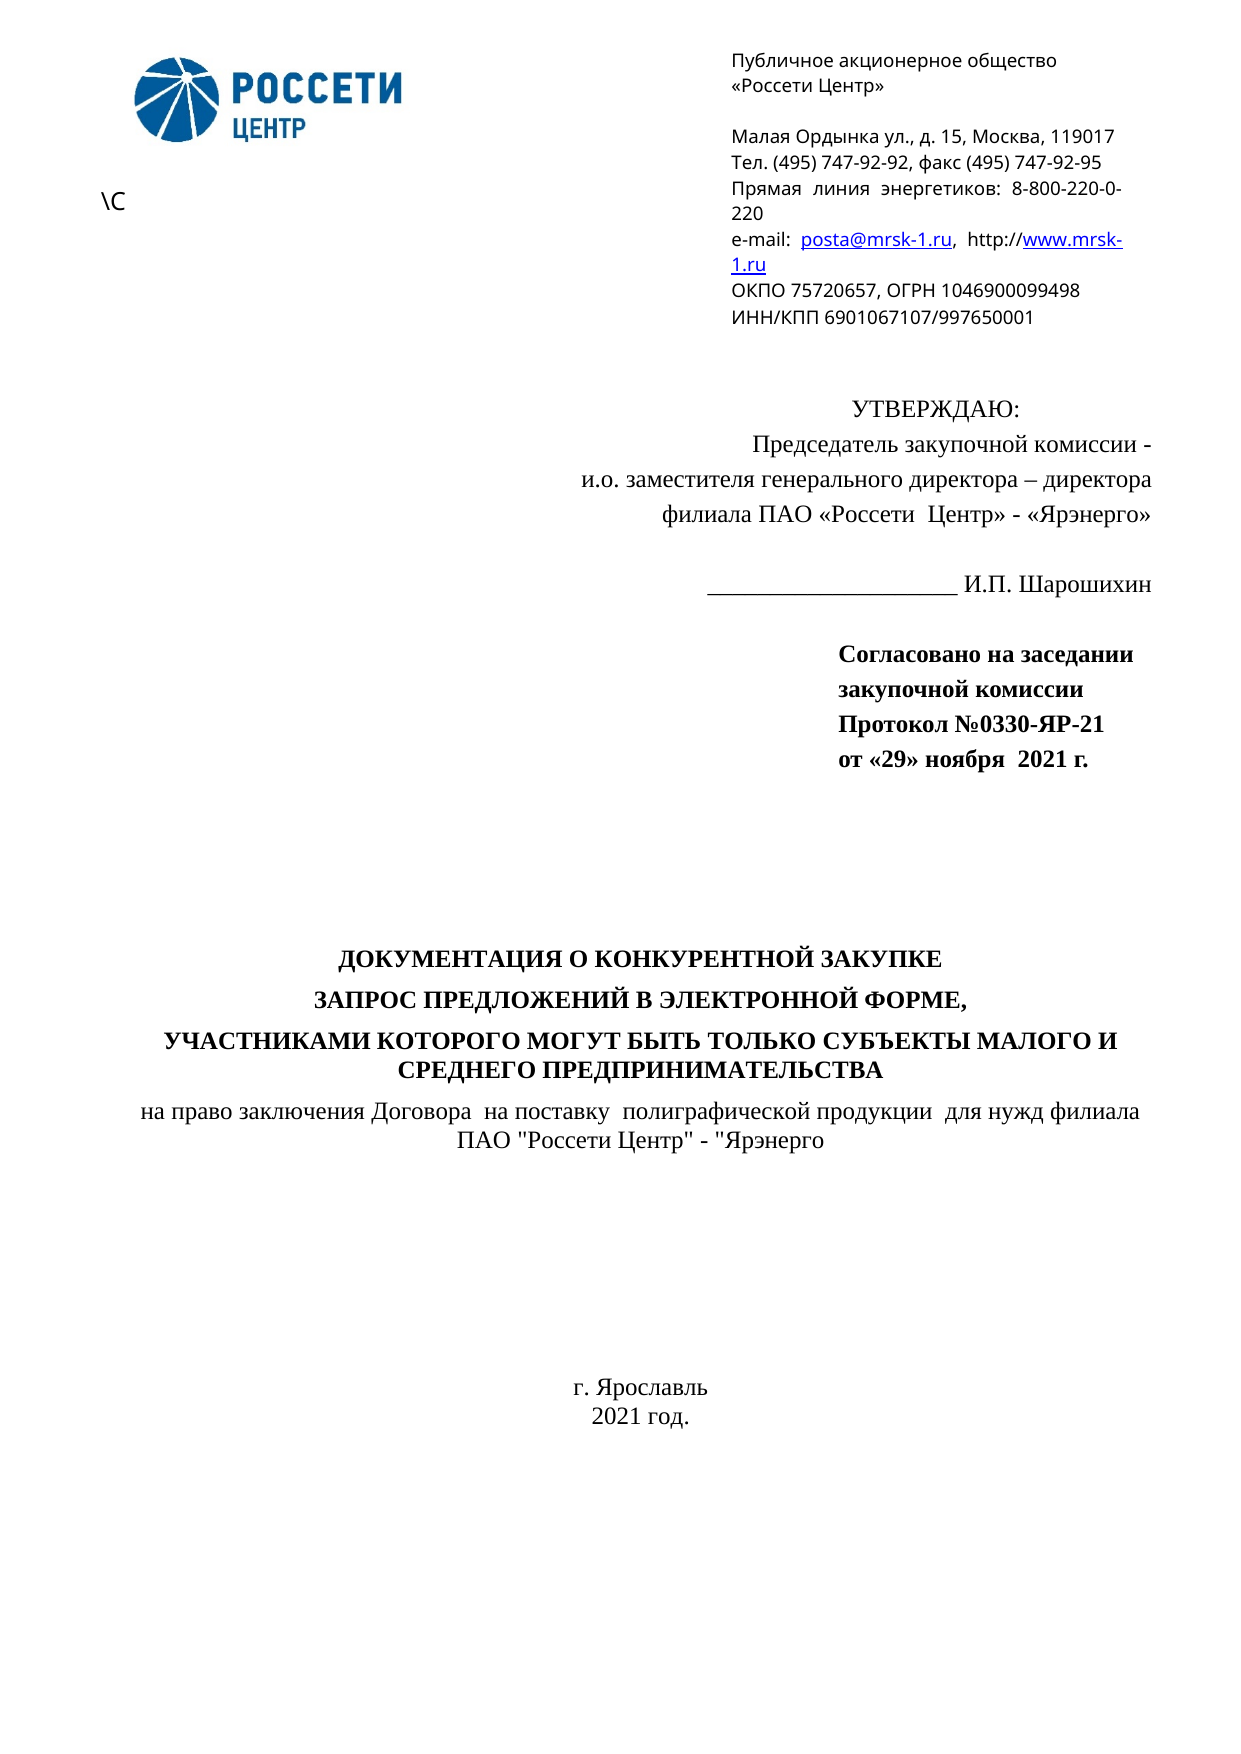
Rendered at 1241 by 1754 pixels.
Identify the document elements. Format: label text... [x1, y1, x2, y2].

text г. Ярославль 2021 год. [129, 1372, 1151, 1430]
text на право заключения Договора на поставку полиграфической продукции для нужд филиала ПАО "Россети Центр" - "Ярэнерго [129, 1096, 1151, 1154]
text Согласовано на заседании [838, 639, 1151, 667]
text ____________________ И.П. Шарошихин [129, 569, 1151, 597]
text ДОКУМЕНТАЦИЯ О КОНКУРЕНТНОЙ ЗАКУПКЕ [129, 944, 1151, 972]
table_header Публичное акционерное общество «Россети Центр» Малая Ордынка ул., д. 15, Москва, 119017 Тел. (495) 747-92-92, факс (495) 747-92-95 Прямая линия энергетиков: 8-800-220-0-220 e-mail: posta@mrsk-1.ru, http://www.mrsk-1.ru ОКПО 75720657, ОГРН 1046900099498 ИНН/КПП 6901067107/997650001 [720, 47, 1133, 336]
text и.о. заместителя генерального директора – директора [129, 464, 1152, 492]
text УЧАСТНИКАМИ КОТОРОГО МОГУТ БЫТЬ ТОЛЬКО СУБЪЕКТЫ МАЛОГО И СРЕДНЕГО ПРЕДПРИНИМАТЕЛЬСТВА [129, 1026, 1151, 1084]
text ЗАПРОС ПРЕДЛОЖЕНИЙ В ЭЛЕКТРОННОЙ ФОРМЕ, [129, 985, 1151, 1014]
text УТВЕРЖДАЮ: [720, 394, 1151, 422]
text Протокол №0330-ЯР-21 [838, 709, 1151, 737]
text Председатель закупочной комиссии - [129, 429, 1151, 457]
text от «29» ноября 2021 г. [838, 744, 1151, 772]
table_header \С [129, 47, 720, 336]
text филиала ПАО «Россети Центр» - «Ярэнерго» [129, 499, 1151, 527]
text закупочной комиссии [838, 674, 1151, 702]
